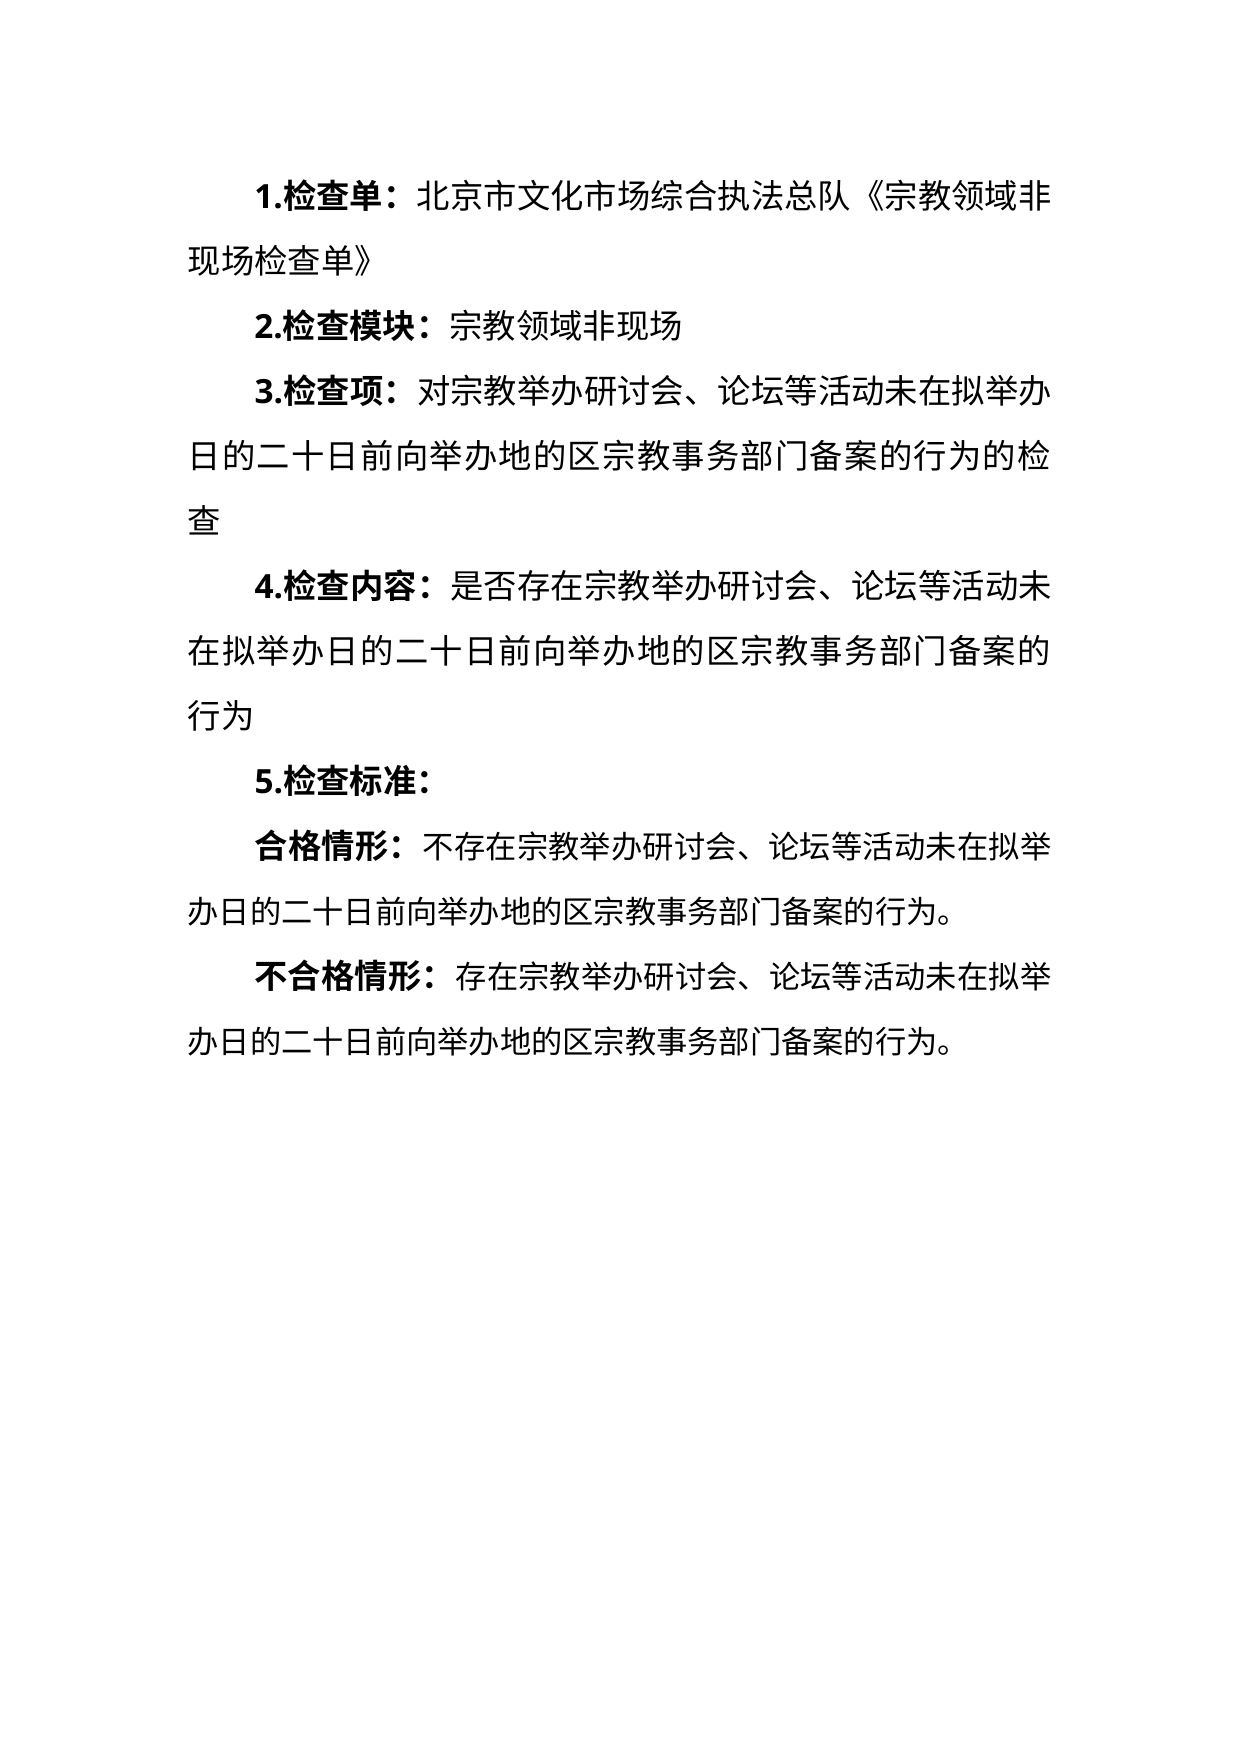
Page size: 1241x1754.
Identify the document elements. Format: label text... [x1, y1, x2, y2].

text 合格情形：不存在宗教举办研讨会、论坛等活动未在拟举办日的二十日前向举办地的区宗教事务部门备案的行为。 [187, 812, 1053, 942]
text 4.检查内容：是否存在宗教举办研讨会、论坛等活动未在拟举办日的二十日前向举办地的区宗教事务部门备案的行为 [187, 552, 1053, 747]
text 2.检查模块：宗教领域非现场 [187, 292, 1053, 357]
text 5.检查标准： [187, 747, 1053, 812]
text 3.检查项：对宗教举办研讨会、论坛等活动未在拟举办日的二十日前向举办地的区宗教事务部门备案的行为的检查 [187, 357, 1053, 552]
text 不合格情形：存在宗教举办研讨会、论坛等活动未在拟举办日的二十日前向举办地的区宗教事务部门备案的行为。 [187, 942, 1053, 1072]
text 1.检查单：北京市文化市场综合执法总队《宗教领域非现场检查单》 [187, 162, 1053, 292]
